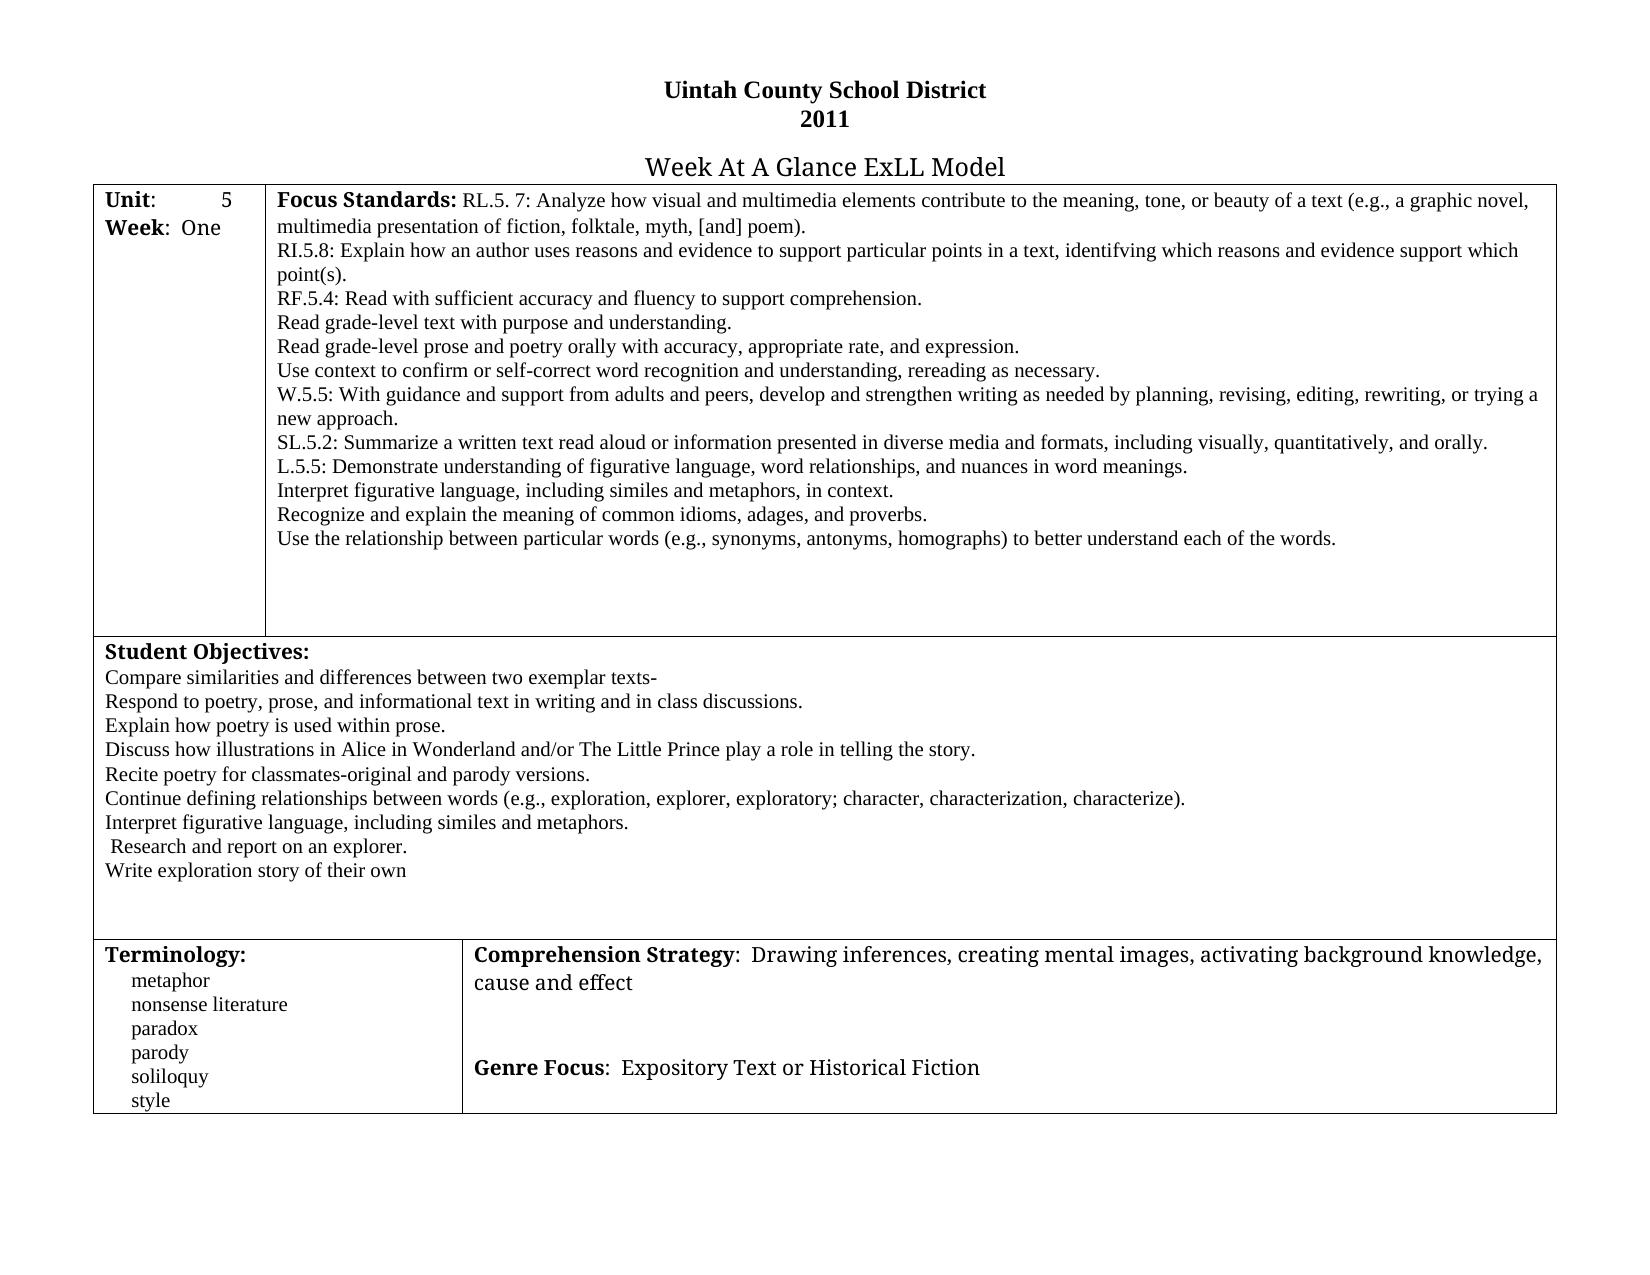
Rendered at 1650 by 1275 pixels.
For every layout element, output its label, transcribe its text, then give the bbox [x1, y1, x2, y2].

table_header Unit: 5 Week: One [94, 185, 265, 636]
table_header Focus Standards: RL.5. 7: Analyze how visual and multimedia elements contribute to the meaning, tone, or beauty of a text (e.g., a graphic novel, multimedia presentation of fiction, folktale, myth, [and] poem). RI.5.8: Explain how an author uses reasons and evidence to support particular points in a text, identifving which reasons and evidence support which point(s). RF.5.4: Read with sufficient accuracy and fluency to support comprehension. Read grade-level text with purpose and understanding. Read grade-level prose and poetry orally with accuracy, appropriate rate, and expression. Use context to confirm or self-correct word recognition and understanding, rereading as necessary. W.5.5: With guidance and support from adults and peers, develop and strengthen writing as needed by planning, revising, editing, rewriting, or trying a new approach. SL.5.2: Summarize a written text read aloud or information presented in diverse media and formats, including visually, quantitatively, and orally. L.5.5: Demonstrate understanding of figurative language, word relationships, and nuances in word meanings. Interpret figurative language, including similes and metaphors, in context. Recognize and explain the meaning of common idioms, adages, and proverbs. Use the relationship between particular words (e.g., synonyms, antonyms, homographs) to better understand each of the words. [266, 185, 1556, 636]
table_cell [94, 940, 462, 1112]
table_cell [463, 940, 1556, 1112]
table_cell Student Objectives: Compare similarities and differences between two exemplar texts- Respond to poetry, prose, and informational text in writing and in class discussions. Explain how poetry is used within prose. Discuss how illustrations in Alice in Wonderland and/or The Little Prince play a role in telling the story. Recite poetry for classmates-original and parody versions. Continue defining relationships between words (e.g., exploration, explorer, exploratory; character, characterization, characterize). Interpret figurative language, including similes and metaphors. Research and report on an explorer. Write exploration story of their own [94, 637, 1556, 939]
text Week At A Glance ExLL Model [105, 150, 1545, 184]
